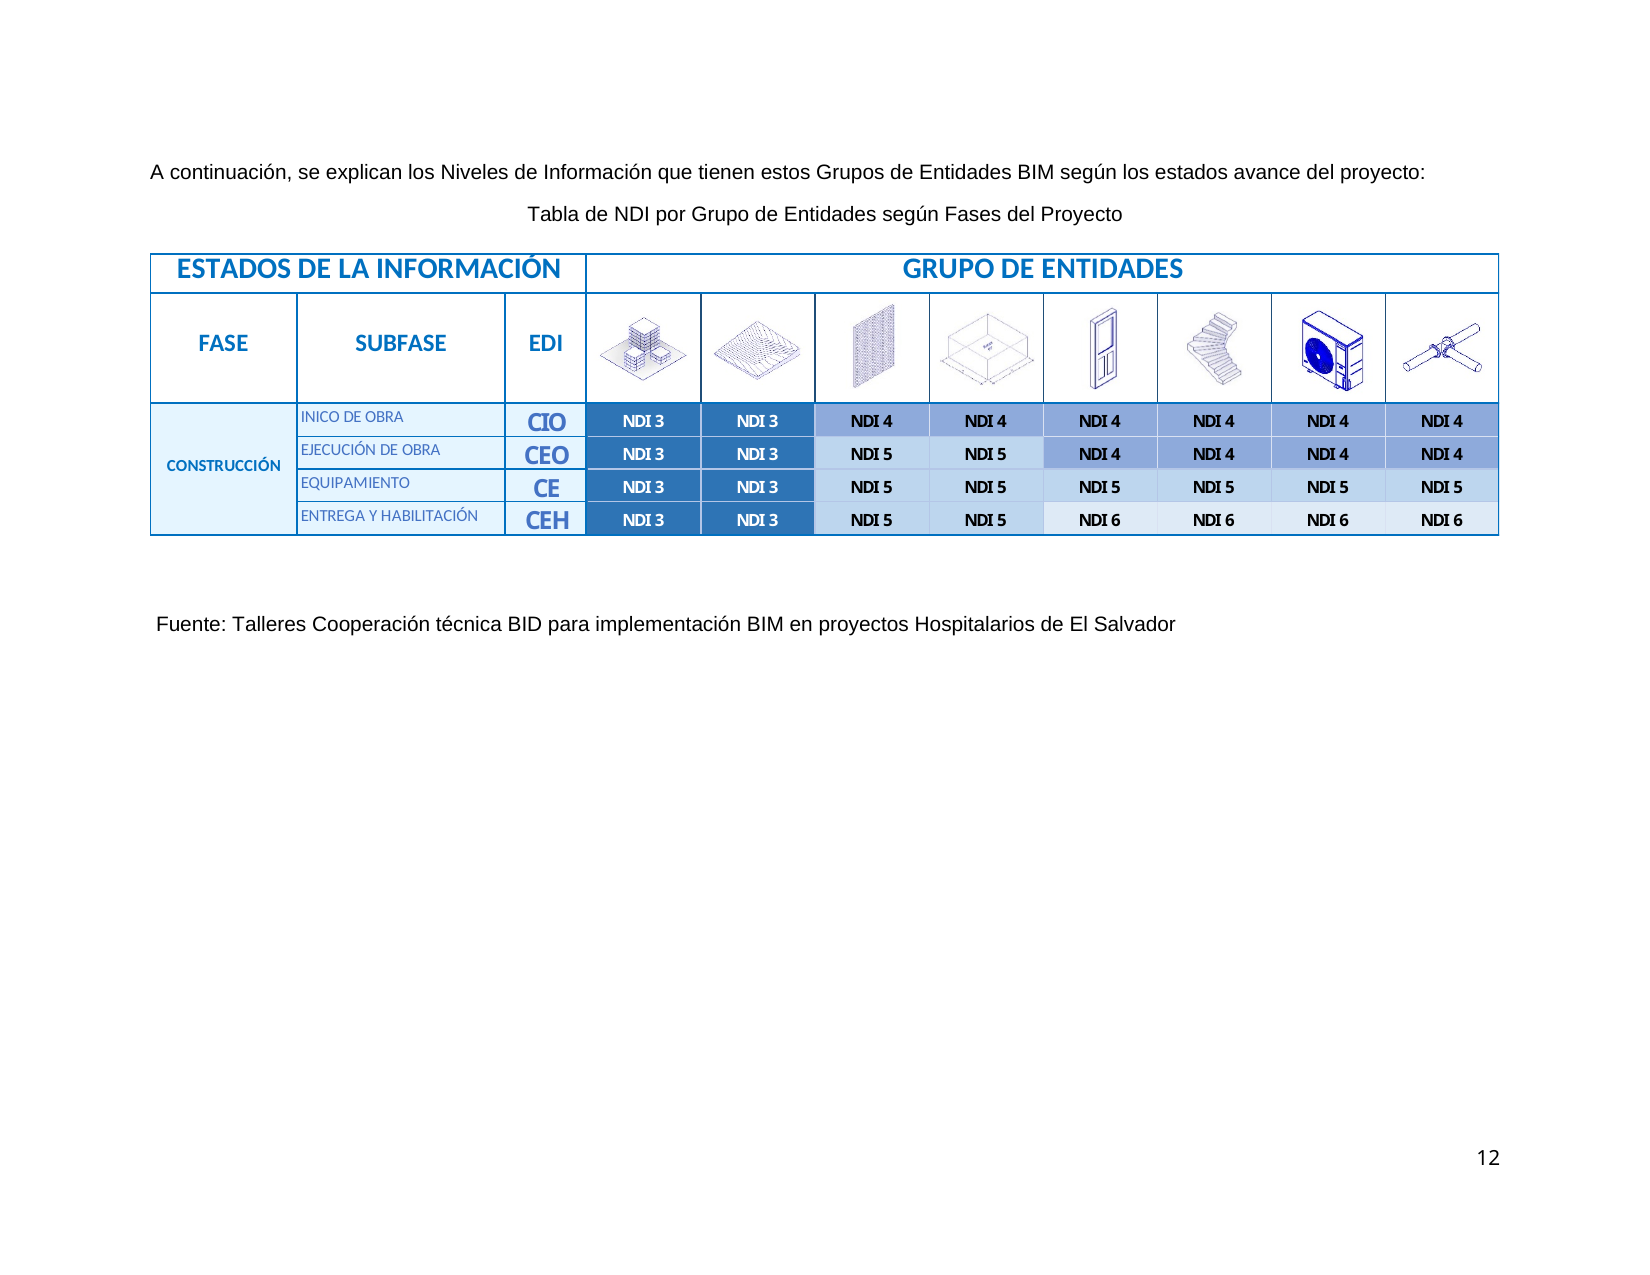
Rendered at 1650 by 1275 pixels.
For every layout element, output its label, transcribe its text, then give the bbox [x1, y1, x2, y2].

text Fuente: Talleres Cooperación técnica BID para implementación BIM en proyectos Hospitalarios de El Salvador [150, 612, 1500, 636]
text A continuación, se explican los Niveles de Información que tienen estos Grupos de Entidades BIM según los estados avance del proyecto: [150, 159, 1500, 183]
text Tabla de NDI por Grupo de Entidades según Fases del Proyecto [150, 202, 1500, 226]
